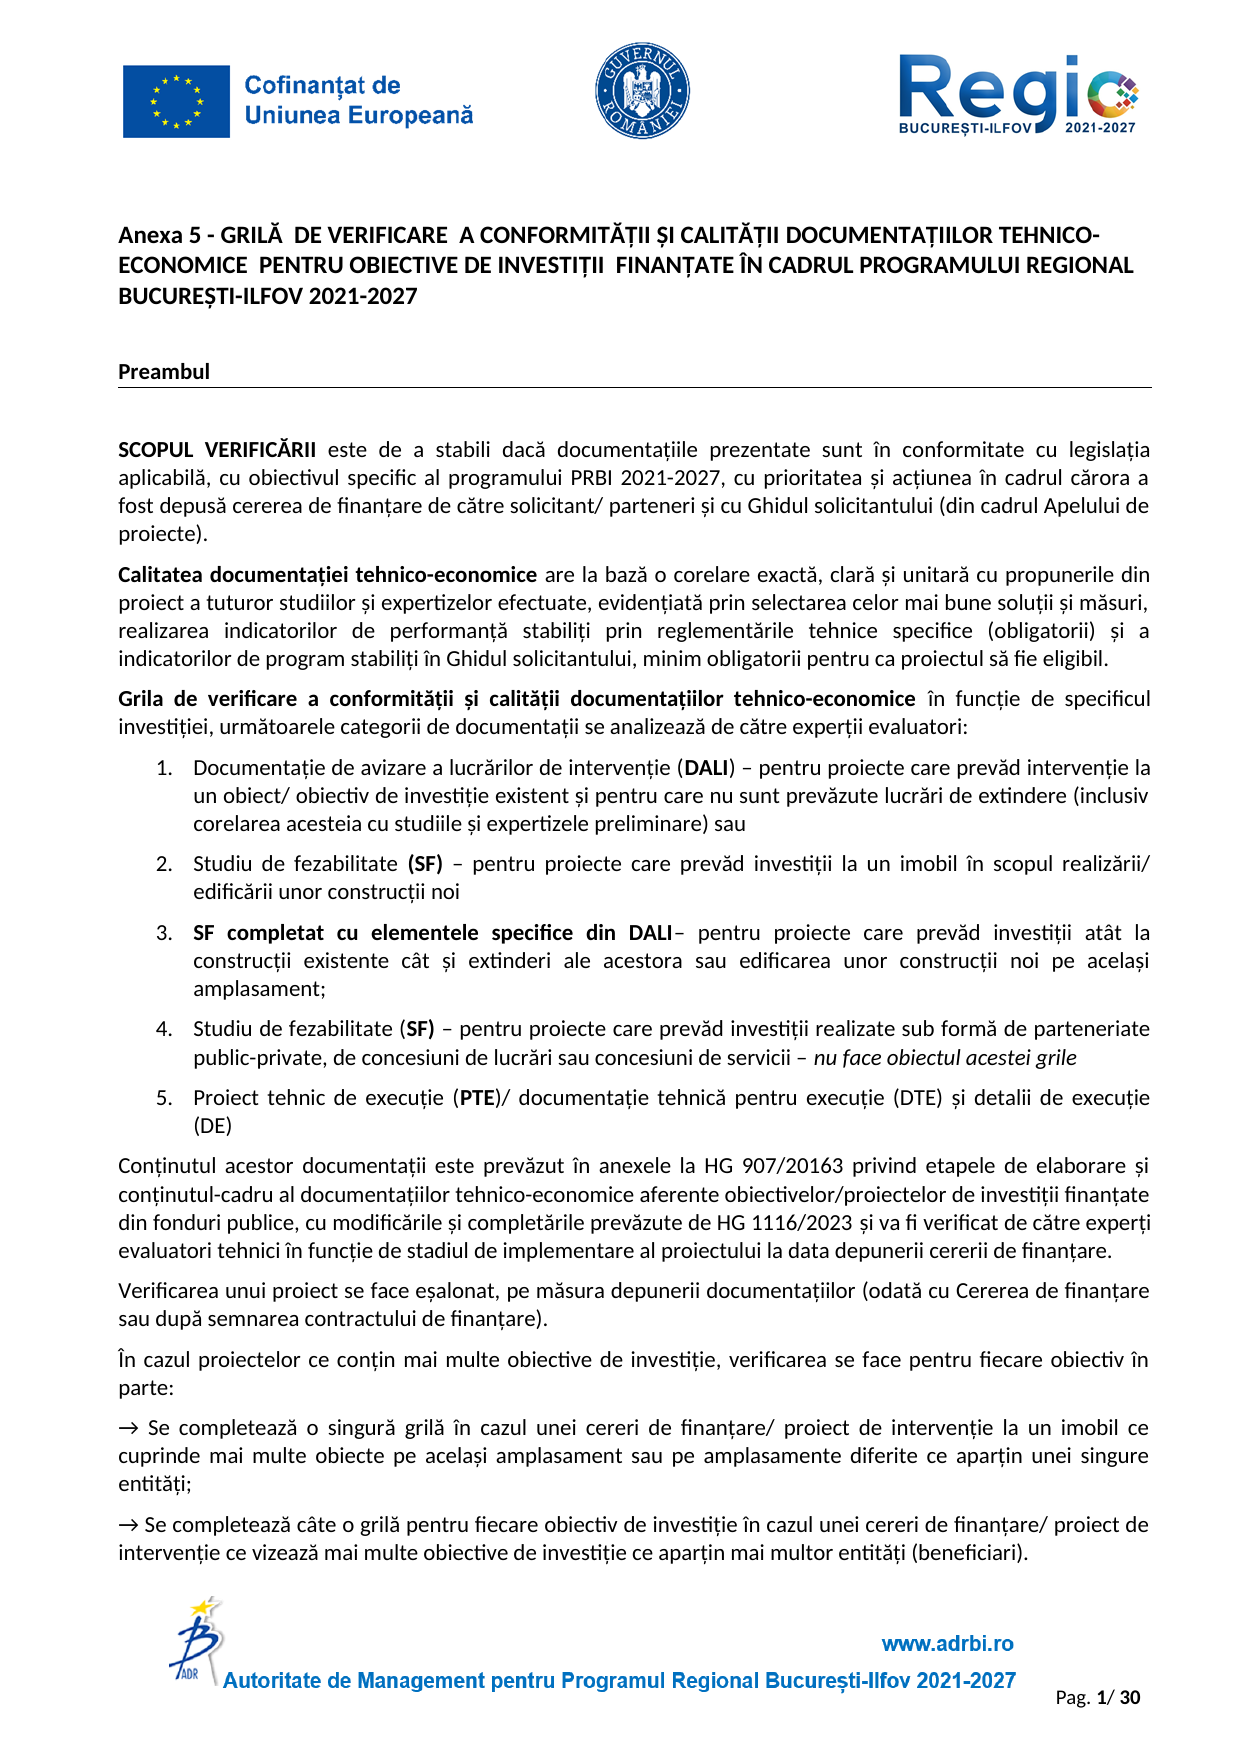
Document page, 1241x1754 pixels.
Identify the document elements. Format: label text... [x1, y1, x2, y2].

text → Se completează câte o grilă pentru fiecare obiectiv de investiție în cazul unei cereri de finanțare/ proiect de intervenție ce vizează mai multe obiective de investiție ce aparțin mai multor entități (beneficiari). [118, 1510, 1152, 1566]
picture [129, 1593, 1056, 1705]
list Studiu de fezabilitate (SF) – pentru proiecte care prevăd investiții la un imobil în scopul realizării/ edificării unor construcții noi [156, 849, 1152, 906]
text Verificarea unui proiect se face eșalonat, pe măsura depunerii documentațiilor (odată cu Cererea de finanțare sau după semnarea contractului de finanțare). [118, 1276, 1152, 1332]
text În cazul proiectelor ce conțin mai multe obiective de investiție, verificarea se face pentru fiecare obiectiv în parte: [118, 1345, 1152, 1401]
list Proiect tehnic de execuție (PTE)/ documentație tehnică pentru execuție (DTE) și detalii de execuție (DE) [156, 1083, 1152, 1139]
list Studiu de fezabilitate (SF) – pentru proiecte care prevăd investiții realizate sub formă de parteneriate public-private, de concesiuni de lucrări sau concesiuni de servicii – nu face obiectul acestei grile [156, 1014, 1152, 1071]
text Calitatea documentației tehnico-economice are la bază o corelare exactă, clară și unitară cu propunerile din proiect a tuturor studiilor și expertizelor efectuate, evidențiată prin selectarea celor mai bune soluții și măsuri, realizarea indicatorilor de performanță stabiliți prin reglementările tehnice specifice (obligatorii) și a indicatorilor de program stabiliți în Ghidul solicitantului, minim obligatorii pentru ca proiectul să fie eligibil. [118, 560, 1152, 672]
list SF completat cu elementele specifice din DALI– pentru proiecte care prevăd investiții atât la construcții existente cât și extinderi ale acestora sau edificarea unor construcții noi pe același amplasament; [156, 918, 1152, 1002]
text Anexa 5 - GRILĂ DE VERIFICARE A CONFORMITĂŢII ŞI CALITĂŢII DOCUMENTAŢIILOR TEHNICO-ECONOMICE PENTRU OBIECTIVE DE INVESTIȚII FINANȚATE ÎN CADRUL PROGRAMULUI REGIONAL BUCUREȘTI-ILFOV 2021-2027 [118, 219, 1152, 311]
text Preambul [118, 357, 1152, 387]
text → Se completează o singură grilă în cazul unei cereri de finanțare/ proiect de intervenție la un imobil ce cuprinde mai multe obiecte pe același amplasament sau pe amplasamente diferite ce aparțin unei singure entități; [118, 1413, 1152, 1497]
picture [118, 41, 1141, 145]
text Grila de verificare a conformității și calității documentațiilor tehnico-economice în funcție de specificul investiției, următoarele categorii de documentații se analizează de către experții evaluatori: [118, 684, 1152, 740]
text SCOPUL VERIFICĂRII este de a stabili dacă documentațiile prezentate sunt în conformitate cu legislația aplicabilă, cu obiectivul specific al programului PRBI 2021-2027, cu prioritatea și acțiunea în cadrul cărora a fost depusă cererea de finanțare de către solicitant/ parteneri și cu Ghidul solicitantului (din cadrul Apelului de proiecte). [118, 435, 1152, 547]
list Documentație de avizare a lucrărilor de intervenție (DALI) – pentru proiecte care prevăd intervenție la un obiect/ obiectiv de investiție existent și pentru care nu sunt prevăzute lucrări de extindere (inclusiv corelarea acesteia cu studiile și expertizele preliminare) sau [156, 753, 1152, 837]
text Conținutul acestor documentații este prevăzut în anexele la HG 907/20163 privind etapele de elaborare și conținutul-cadru al documentațiilor tehnico-economice aferente obiectivelor/proiectelor de investiții finanțate din fonduri publice, cu modificările și completările prevăzute de HG 1116/2023 și va fi verificat de către experți evaluatori tehnici în funcție de stadiul de implementare al proiectului la data depunerii cererii de finanțare. [118, 1152, 1152, 1264]
